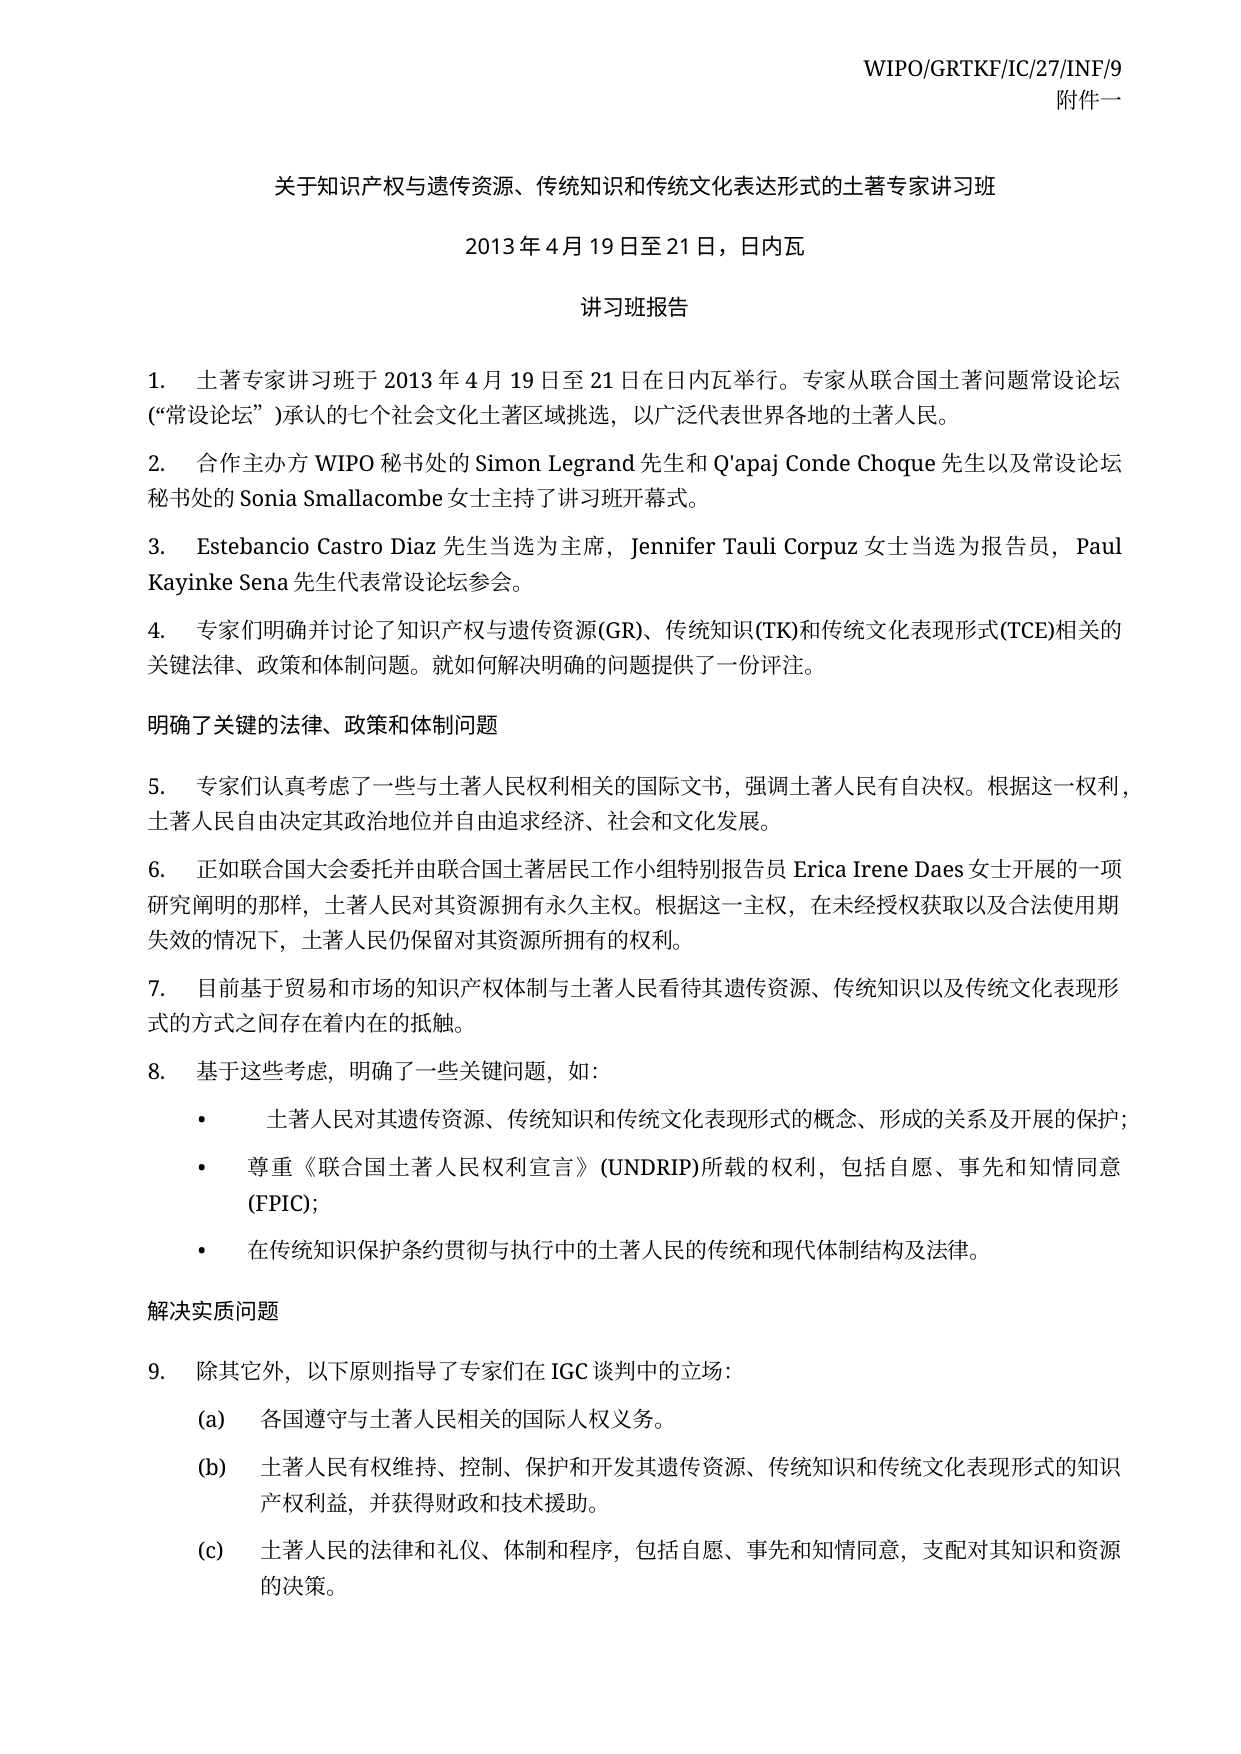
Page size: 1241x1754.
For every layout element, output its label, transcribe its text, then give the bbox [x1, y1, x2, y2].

text 8. 基于这些考虑，明确了一些关键问题，如： [148, 1051, 1122, 1086]
text 讲习班报告 [148, 286, 1122, 321]
text • 尊重《联合国土著人民权利宣言》(UNDRIP)所载的权利，包括自愿、事先和知情同意(FPIC)； [198, 1146, 1122, 1217]
text 1. 土著专家讲习班于2013年4月19日至21日在日内瓦举行。专家从联合国土著问题常设论坛(“常设论坛”)承认的七个社会文化土著区域挑选，以广泛代表世界各地的土著人民。 [148, 359, 1122, 430]
text 2. 合作主办方WIPO秘书处的Simon Legrand先生和Q'apaj Conde Choque先生以及常设论坛秘书处的Sonia Smallacombe女士主持了讲习班开幕式。 [148, 442, 1122, 513]
text 3. Estebancio Castro Diaz先生当选为主席，Jennifer Tauli Corpuz女士当选为报告员，Paul Kayinke Sena先生代表常设论坛参会。 [148, 526, 1122, 596]
text 关于知识产权与遗传资源、传统知识和传统文化表达形式的土著专家讲习班 [148, 165, 1122, 201]
text 9. 除其它外，以下原则指导了专家们在IGC谈判中的立场： [148, 1351, 1122, 1386]
text 6. 正如联合国大会委托并由联合国土著居民工作小组特别报告员Erica Irene Daes女士开展的一项研究阐明的那样，土著人民对其资源拥有永久主权。根据这一主权，在未经授权获取以及合法使用期失效的情况下，土著人民仍保留对其资源所拥有的权利。 [148, 848, 1122, 955]
text 7. 目前基于贸易和市场的知识产权体制与土著人民看待其遗传资源、传统知识以及传统文化表现形式的方式之间存在着内在的抵触。 [148, 967, 1122, 1038]
text (b) 土著人民有权维持、控制、保护和开发其遗传资源、传统知识和传统文化表现形式的知识产权利益，并获得财政和技术援助。 [198, 1446, 1122, 1517]
text 4. 专家们明确并讨论了知识产权与遗传资源(GR)、传统知识(TK)和传统文化表现形式(TCE)相关的关键法律、政策和体制问题。就如何解决明确的问题提供了一份评注。 [148, 609, 1122, 680]
text 解决实质问题 [148, 1290, 1122, 1326]
text (a) 各国遵守与土著人民相关的国际人权义务。 [198, 1398, 1122, 1434]
text • 在传统知识保护条约贯彻与执行中的土著人民的传统和现代体制结构及法律。 [198, 1230, 1122, 1265]
text 2013年4月19日至21日，日内瓦 [148, 226, 1122, 261]
text (c) 土著人民的法律和礼仪、体制和程序，包括自愿、事先和知情同意，支配对其知识和资源的决策。 [198, 1530, 1122, 1601]
text • 土著人民对其遗传资源、传统知识和传统文化表现形式的概念、形成的关系及开展的保护； [198, 1098, 1122, 1134]
text 明确了关键的法律、政策和体制问题 [148, 705, 1122, 740]
text 5. 专家们认真考虑了一些与土著人民权利相关的国际文书，强调土著人民有自决权。根据这一权利，土著人民自由决定其政治地位并自由追求经济、社会和文化发展。 [148, 765, 1122, 836]
